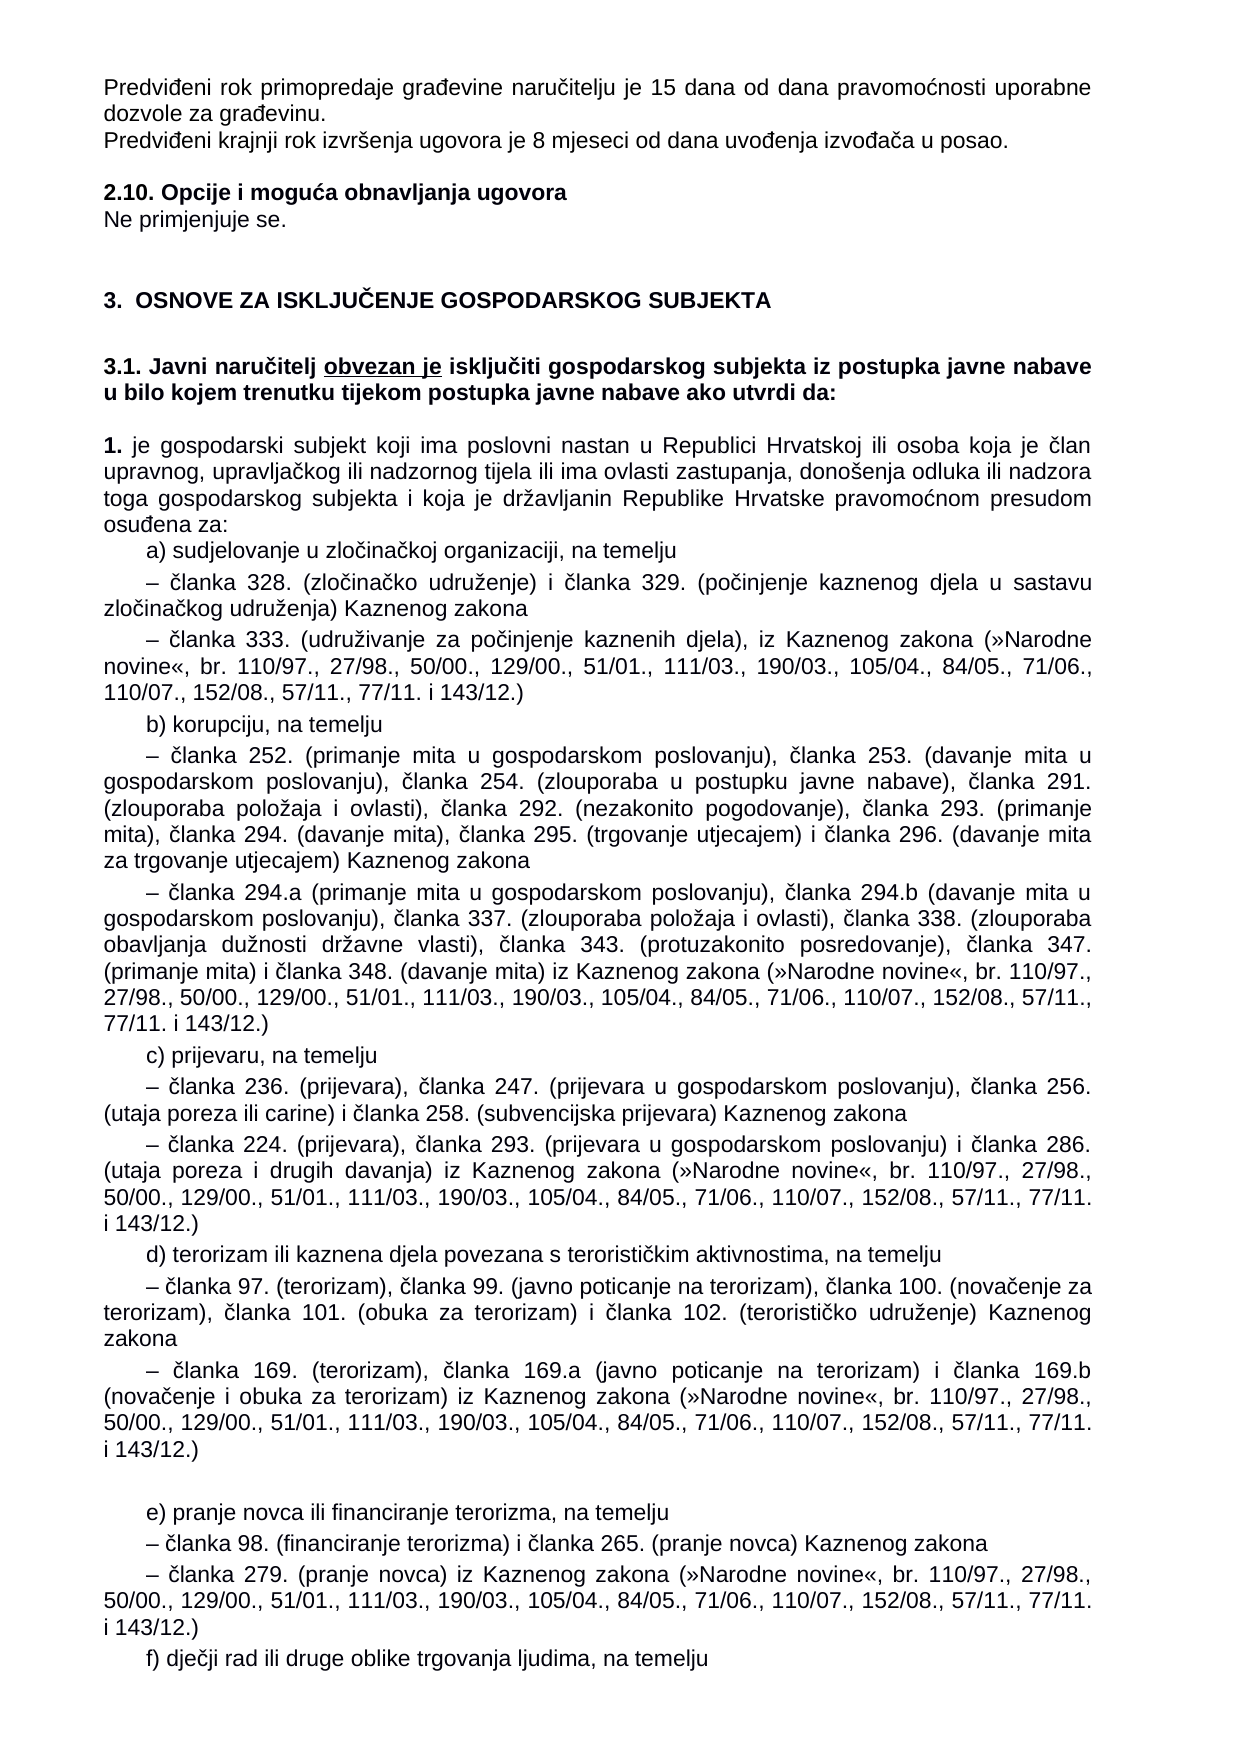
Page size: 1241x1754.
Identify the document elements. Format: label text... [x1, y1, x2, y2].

text – članka 97. (terorizam), članka 99. (javno poticanje na terorizam), članka 100. (novačenje za terorizam), članka 101. (obuka za terorizam) i članka 102. (terorističko udruženje) Kaznenog zakona [103, 1273, 1092, 1352]
text Ne primjenjuje se. [103, 206, 1092, 232]
text e) pranje novca ili financiranje terorizma, na temelju [103, 1498, 1092, 1525]
text Predviđeni rok primopredaje građevine naručitelju je 15 dana od dana pravomoćnosti uporabne dozvole za građevinu. [103, 74, 1092, 127]
text – članka 236. (prijevara), članka 247. (prijevara u gospodarskom poslovanju), članka 256. (utaja poreza ili carine) i članka 258. (subvencijska prijevara) Kaznenog zakona [103, 1073, 1092, 1126]
text – članka 224. (prijevara), članka 293. (prijevara u gospodarskom poslovanju) i članka 286. (utaja poreza i drugih davanja) iz Kaznenog zakona (»Narodne novine«, br. 110/97., 27/98., 50/00., 129/00., 51/01., 111/03., 190/03., 105/04., 84/05., 71/06., 110/07., 152/08., 57/11., 77/11. i 143/12.) [103, 1131, 1092, 1236]
text a) sudjelovanje u zločinačkoj organizaciji, na temelju [103, 537, 1092, 564]
text – članka 169. (terorizam), članka 169.a (javno poticanje na terorizam) i članka 169.b (novačenje i obuka za terorizam) iz Kaznenog zakona (»Narodne novine«, br. 110/97., 27/98., 50/00., 129/00., 51/01., 111/03., 190/03., 105/04., 84/05., 71/06., 110/07., 152/08., 57/11., 77/11. i 143/12.) [103, 1357, 1092, 1462]
text – članka 279. (pranje novca) iz Kaznenog zakona (»Narodne novine«, br. 110/97., 27/98., 50/00., 129/00., 51/01., 111/03., 190/03., 105/04., 84/05., 71/06., 110/07., 152/08., 57/11., 77/11. i 143/12.) [103, 1561, 1092, 1640]
text 2.10. Opcije i moguća obnavljanja ugovora [103, 179, 1092, 206]
text – članka 333. (udruživanje za počinjenje kaznenih djela), iz Kaznenog zakona (»Narodne novine«, br. 110/97., 27/98., 50/00., 129/00., 51/01., 111/03., 190/03., 105/04., 84/05., 71/06., 110/07., 152/08., 57/11., 77/11. i 143/12.) [103, 626, 1092, 706]
text c) prijevaru, na temelju [103, 1042, 1092, 1068]
text 3.1. Javni naručitelj obvezan je isključiti gospodarskog subjekta iz postupka javne nabave u bilo kojem trenutku tijekom postupka javne nabave ako utvrdi da: [103, 353, 1092, 406]
text – članka 328. (zločinačko udruženje) i članka 329. (počinjenje kaznenog djela u sastavu zločinačkog udruženja) Kaznenog zakona [103, 569, 1092, 621]
text – članka 252. (primanje mita u gospodarskom poslovanju), članka 253. (davanje mita u gospodarskom poslovanju), članka 254. (zlouporaba u postupku javne nabave), članka 291. (zlouporaba položaja i ovlasti), članka 292. (nezakonito pogodovanje), članka 293. (primanje mita), članka 294. (davanje mita), članka 295. (trgovanje utjecajem) i članka 296. (davanje mita za trgovanje utjecajem) Kaznenog zakona [103, 742, 1092, 874]
text 1. je gospodarski subjekt koji ima poslovni nastan u Republici Hrvatskoj ili osoba koja je član upravnog, upravljačkog ili nadzornog tijela ili ima ovlasti zastupanja, donošenja odluka ili nadzora toga gospodarskog subjekta i koja je državljanin Republike Hrvatske pravomoćnom presudom osuđena za: [103, 432, 1092, 537]
text f) dječji rad ili druge oblike trgovanja ljudima, na temelju [103, 1645, 1092, 1672]
text – članka 98. (financiranje terorizma) i članka 265. (pranje novca) Kaznenog zakona [103, 1530, 1092, 1556]
text Predviđeni krajnji rok izvršenja ugovora je 8 mjeseci od dana uvođenja izvođača u posao. [103, 127, 1092, 153]
text b) korupciju, na temelju [103, 711, 1092, 737]
text – članka 294.a (primanje mita u gospodarskom poslovanju), članka 294.b (davanje mita u gospodarskom poslovanju), članka 337. (zlouporaba položaja i ovlasti), članka 338. (zlouporaba obavljanja dužnosti državne vlasti), članka 343. (protuzakonito posredovanje), članka 347. (primanje mita) i članka 348. (davanje mita) iz Kaznenog zakona (»Narodne novine«, br. 110/97., 27/98., 50/00., 129/00., 51/01., 111/03., 190/03., 105/04., 84/05., 71/06., 110/07., 152/08., 57/11., 77/11. i 143/12.) [103, 879, 1092, 1037]
text 3. OSNOVE ZA ISKLJUČENJE GOSPODARSKOG SUBJEKTA [103, 287, 1092, 313]
text d) terorizam ili kaznena djela povezana s terorističkim aktivnostima, na temelju [103, 1241, 1092, 1268]
